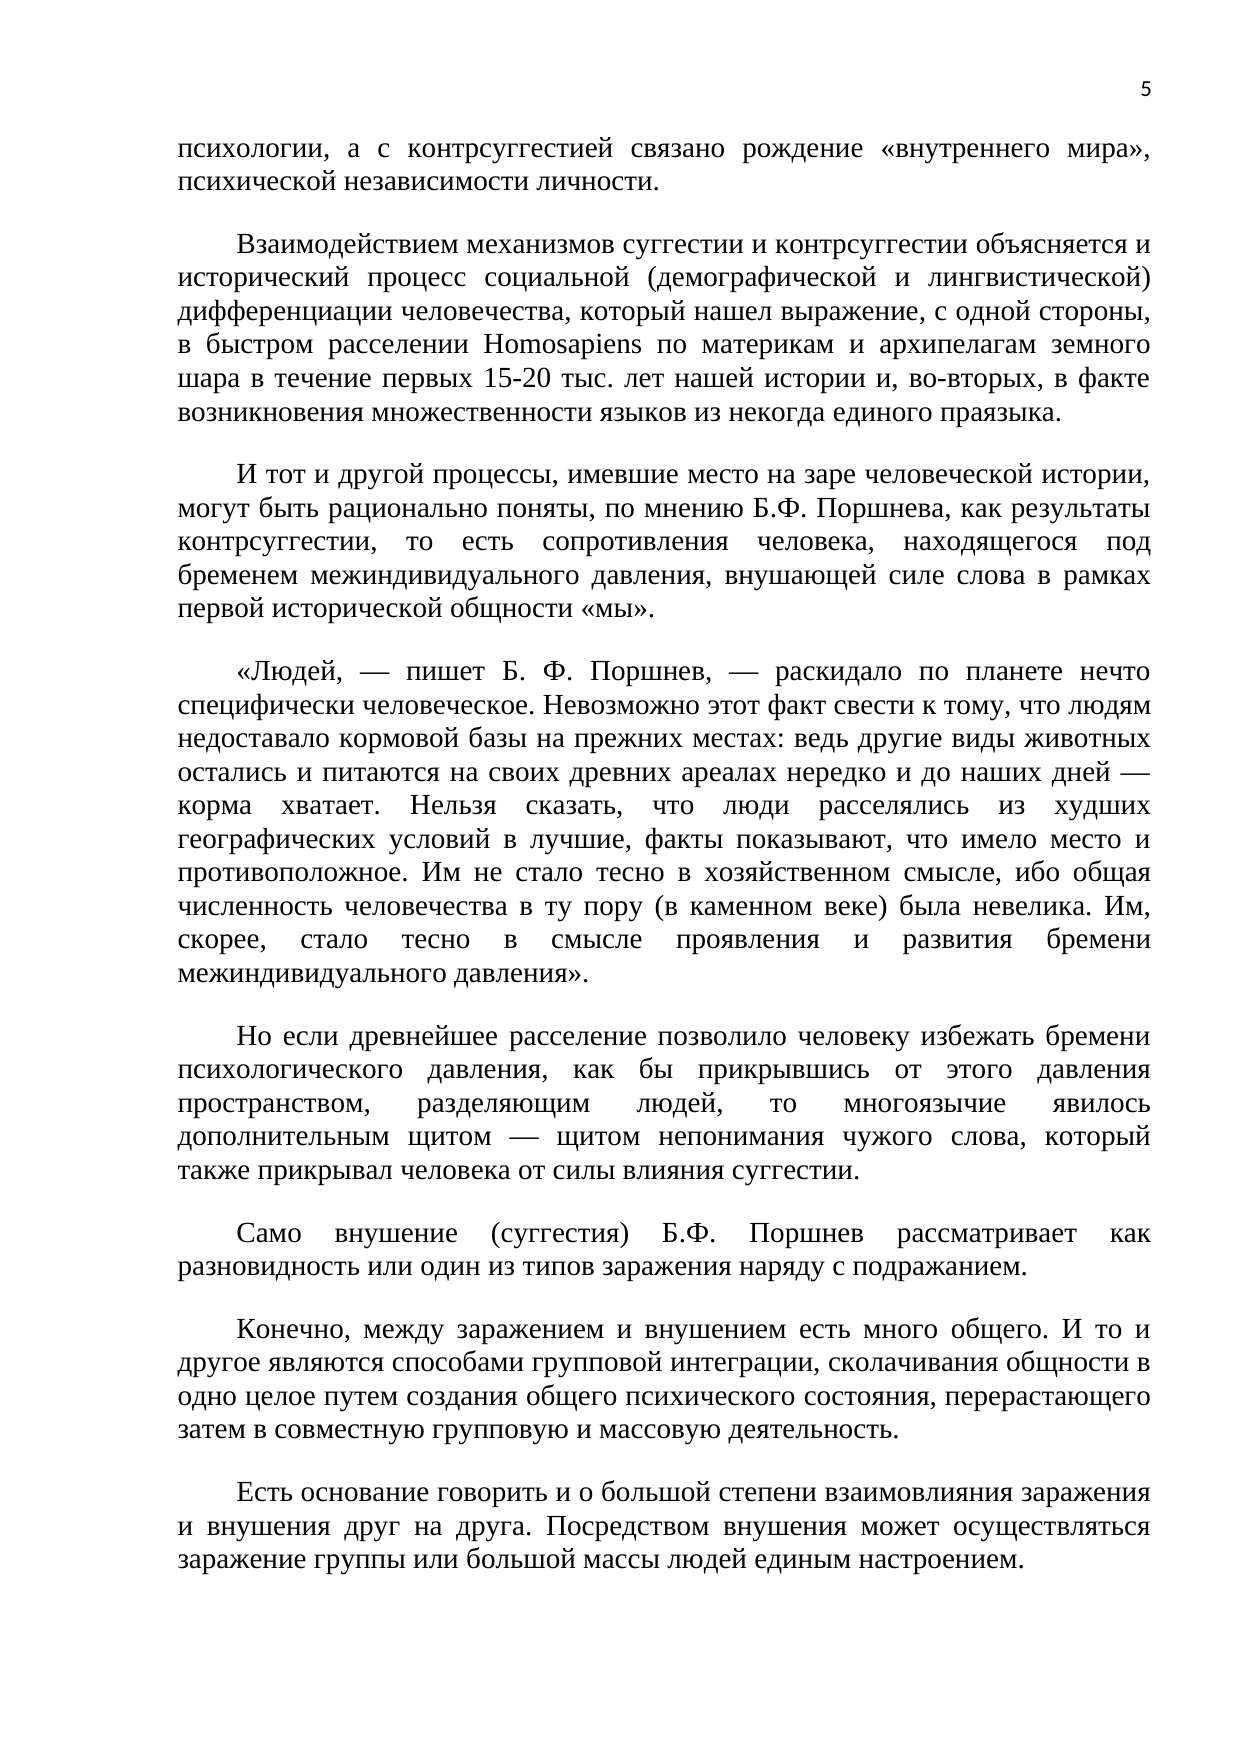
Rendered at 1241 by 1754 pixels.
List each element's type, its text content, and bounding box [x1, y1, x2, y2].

text Но если древнейшее расселение позволило человеку избежать бремени психологического давления, как бы прикрывшись от этого давления пространством, разделяющим людей, то многоязычие явилось дополнительным щитом — щитом непонимания чужого слова, который также прикрывал человека от силы влияния суггестии. [177, 1085, 1152, 1253]
text «Людей, — пишет Б. Ф. Поршнев, — раскидало по планете нечто специфически человеческое. Невозможно этот факт свести к тому, что людям недоставало кормовой базы на прежних местах: ведь другие виды животных остались и питаются на своих древних ареалах нередко и до наших дней — корма хватает. Нельзя сказать, что люди расселялись из худших географических условий в лучшие, факты показывают, что имело место и противоположное. Им не стало тесно в хозяйственном смысле, ибо общая численность человечества в ту пору (в каменном веке) была невелика. Им, скорее, стало тесно в смысле проявления и развития бремени межиндивидуального давления». [177, 720, 1152, 1056]
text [177, 130, 1152, 264]
text И тот и другой процессы, имевшие место на заре человеческой истории, могут быть рационально поняты, по мнению Б.Ф. Поршнева, как результаты контрсуггестии, то есть сопротивления человека, находящегося под бременем межиндивидуального давления, внушающей силе слова в рамках первой исторической общности «мы». [177, 523, 1152, 691]
text Взаимодействием механизмов суггестии и контрсуггестии объясняется и исторический процесс социальной (демографической и лингвистической) дифференциации человечества, который нашел выражение, с одной стороны, в быстром расселении Homosapiens по материкам и архипелагам земного шара в течение первых 15-20 тыс. лет нашей истории и, во-вторых, в факте возникновения множественности языков из некогда единого праязыка. [177, 293, 1152, 494]
text Само внушение (суггестия) Б.Ф. Поршнев рассматривает как разновидность или один из типов заражения наряду с подражанием. [177, 1282, 1152, 1349]
text Конечно, между заражением и внушением есть много общего. И то и другое являются способами групповой интеграции, сколачивания общности в одно целое путем создания общего психического состояния, перерастающего затем в совместную групповую и массовую деятельность. [177, 1378, 1152, 1512]
